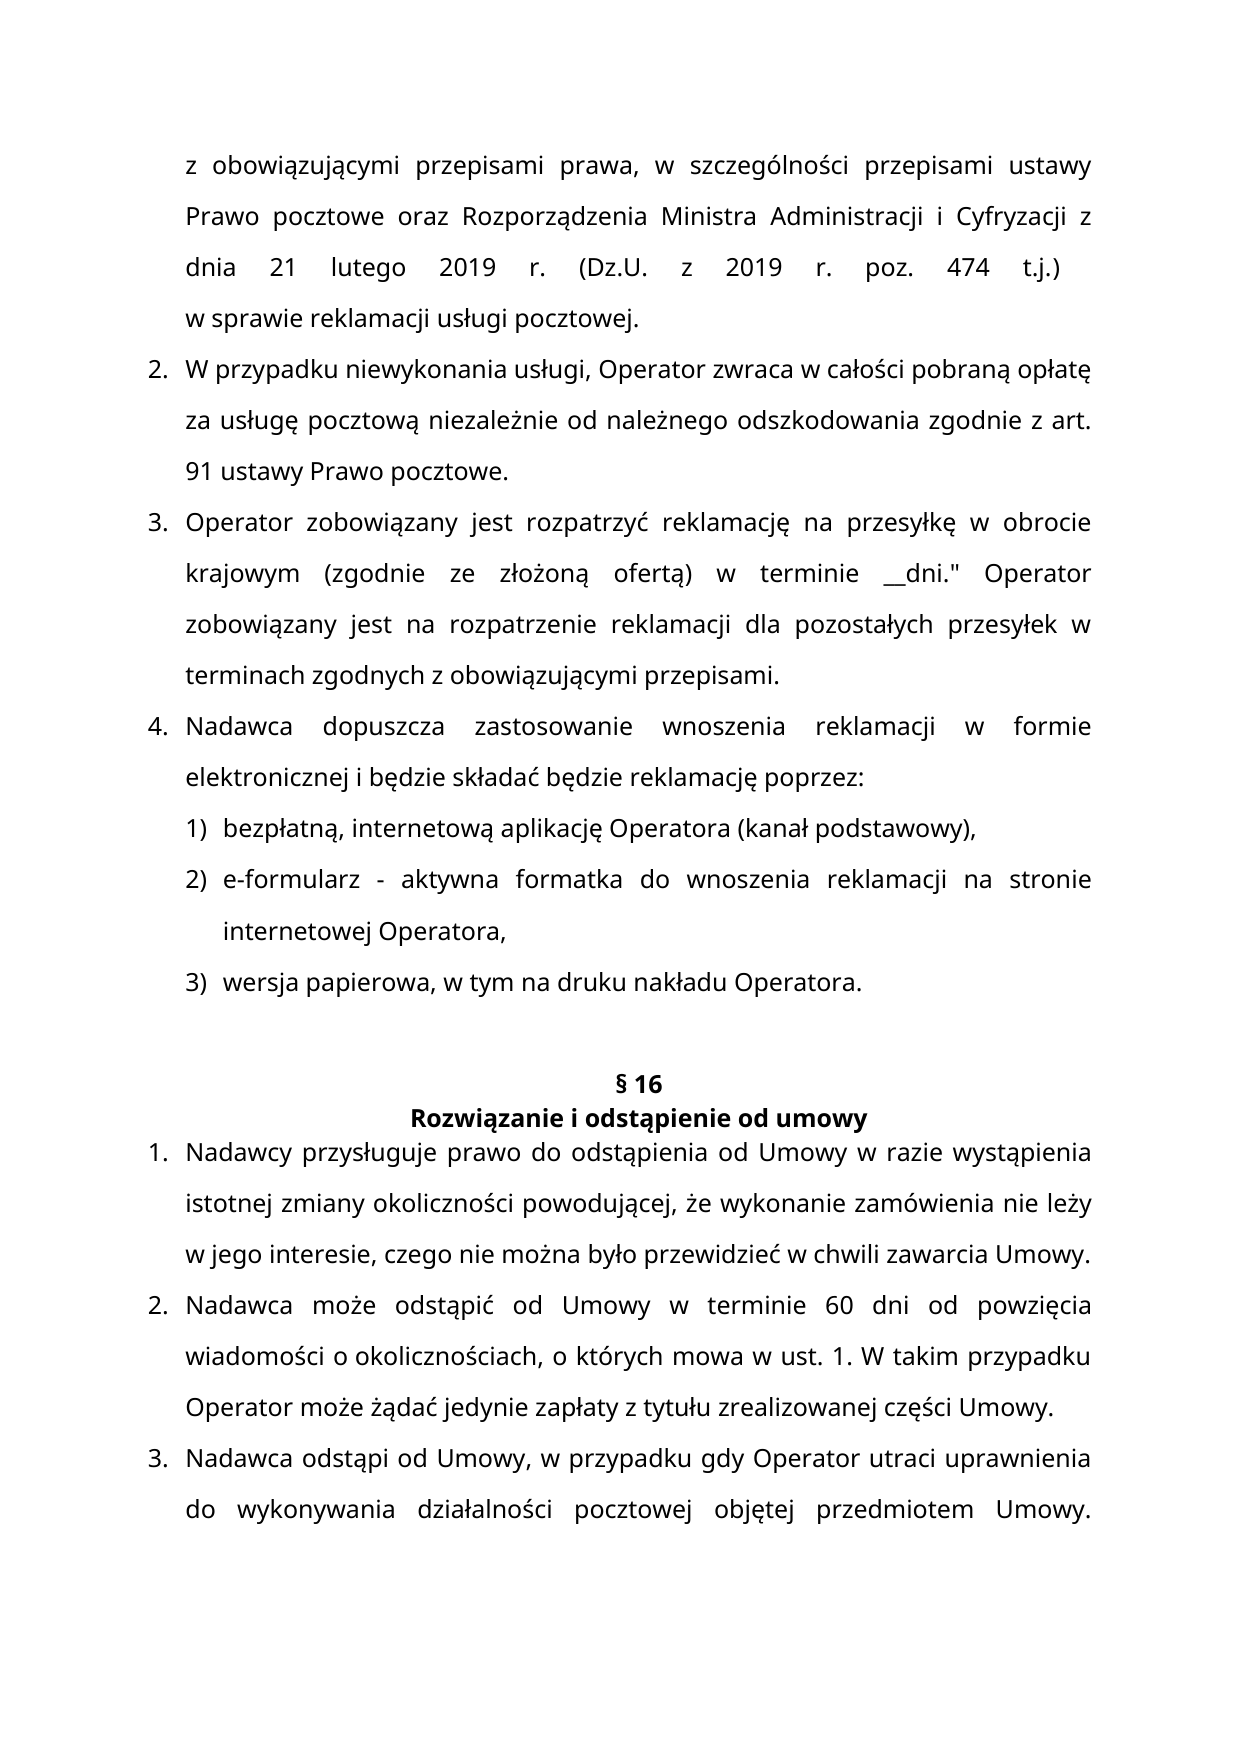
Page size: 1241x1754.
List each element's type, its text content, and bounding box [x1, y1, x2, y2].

text Rozwiązanie i odstąpienie od umowy [185, 1100, 1093, 1134]
list Nadawcy przysługuje prawo do odstąpienia od Umowy w razie wystąpienia istotnej zmiany okoliczności powodującej, że wykonanie zamówienia nie leży w jego interesie, czego nie można było przewidzieć w chwili zawarcia Umowy. [148, 1134, 1093, 1271]
list wersja papierowa, w tym na druku nakładu Operatora. [185, 964, 1093, 998]
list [148, 148, 1093, 335]
list W przypadku niewykonania usługi, Operator zwraca w całości pobraną opłatę za usługę pocztową niezależnie od należnego odszkodowania zgodnie z art. 91 ustawy Prawo pocztowe. [148, 352, 1093, 488]
list Nadawca może odstąpić od Umowy w terminie 60 dni od powzięcia wiadomości o okolicznościach, o których mowa w ust. 1. W takim przypadku Operator może żądać jedynie zapłaty z tytułu zrealizowanej części Umowy. [148, 1288, 1093, 1424]
list Operator zobowiązany jest rozpatrzyć reklamację na przesyłkę w obrocie krajowym (zgodnie ze złożoną ofertą) w terminie __dni." Operator zobowiązany jest na rozpatrzenie reklamacji dla pozostałych przesyłek w terminach zgodnych z obowiązującymi przepisami. [148, 505, 1093, 692]
list e-formularz - aktywna formatka do wnoszenia reklamacji na stronie internetowej Operatora, [185, 862, 1093, 947]
list Nadawca dopuszcza zastosowanie wnoszenia reklamacji w formie elektronicznej i będzie składać będzie reklamację poprzez: [148, 709, 1093, 794]
text § 16 [185, 1066, 1093, 1100]
list bezpłatną, internetową aplikację Operatora (kanał podstawowy), [185, 811, 1093, 845]
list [148, 1441, 1093, 1526]
